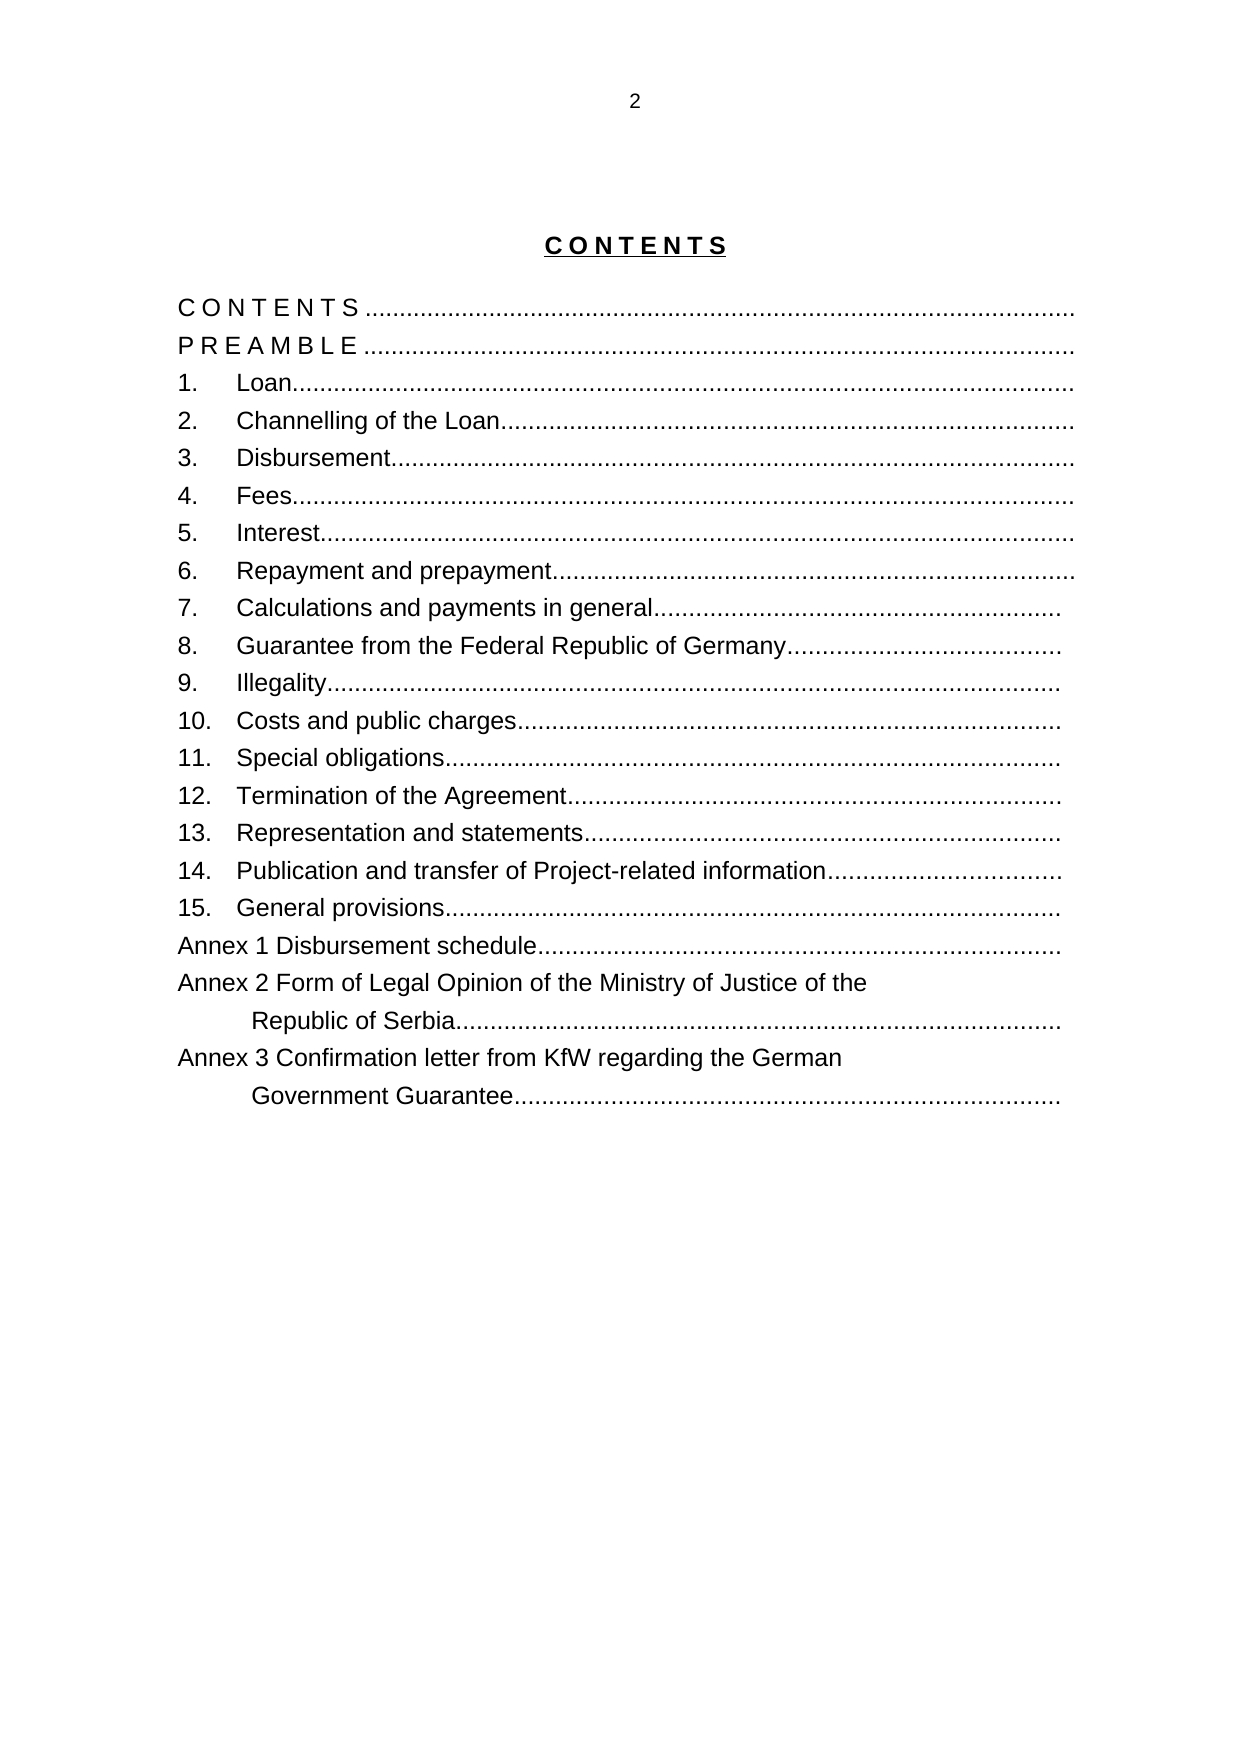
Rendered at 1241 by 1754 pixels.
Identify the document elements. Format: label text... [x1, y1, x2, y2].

text Annex 3 Confirmation letter from KfW regarding the German Government Guarantee 31 [177, 1037, 945, 1112]
text 6. Repayment and prepayment 9 [177, 549, 945, 587]
text Annex 1 Disbursement schedule 25 [177, 924, 945, 962]
text 3. Disbursement 5 [177, 437, 945, 474]
text 7. Calculations and payments in general 12 [177, 587, 945, 624]
text 10. Costs and public charges 14 [177, 699, 945, 737]
text 11. Special obligations 15 [177, 737, 945, 774]
text Annex 2 Form of Legal Opinion of the Ministry of Justice of the Republic of Serbia 26 [177, 962, 945, 1037]
text CONTENTS [177, 224, 1092, 262]
text CONTENTS 2 [177, 287, 945, 324]
text 14. Publication and transfer of Project-related information 19 [177, 849, 945, 887]
text 12. Termination of the Agreement 17 [177, 774, 945, 812]
text 4. Fees 8 [177, 474, 945, 512]
text 13. Representation and statements 18 [177, 812, 945, 849]
text 8. Guarantee from the Federal Republic of Germany 14 [177, 624, 945, 662]
text PREAMBLE 3 [177, 324, 945, 362]
text 2. Channelling of the Loan 4 [177, 399, 945, 437]
text 15. General provisions 21 [177, 887, 945, 924]
text 1. Loan 4 [177, 362, 945, 399]
text 5. Interest 9 [177, 512, 945, 549]
text 9. Illegality 14 [177, 662, 945, 699]
